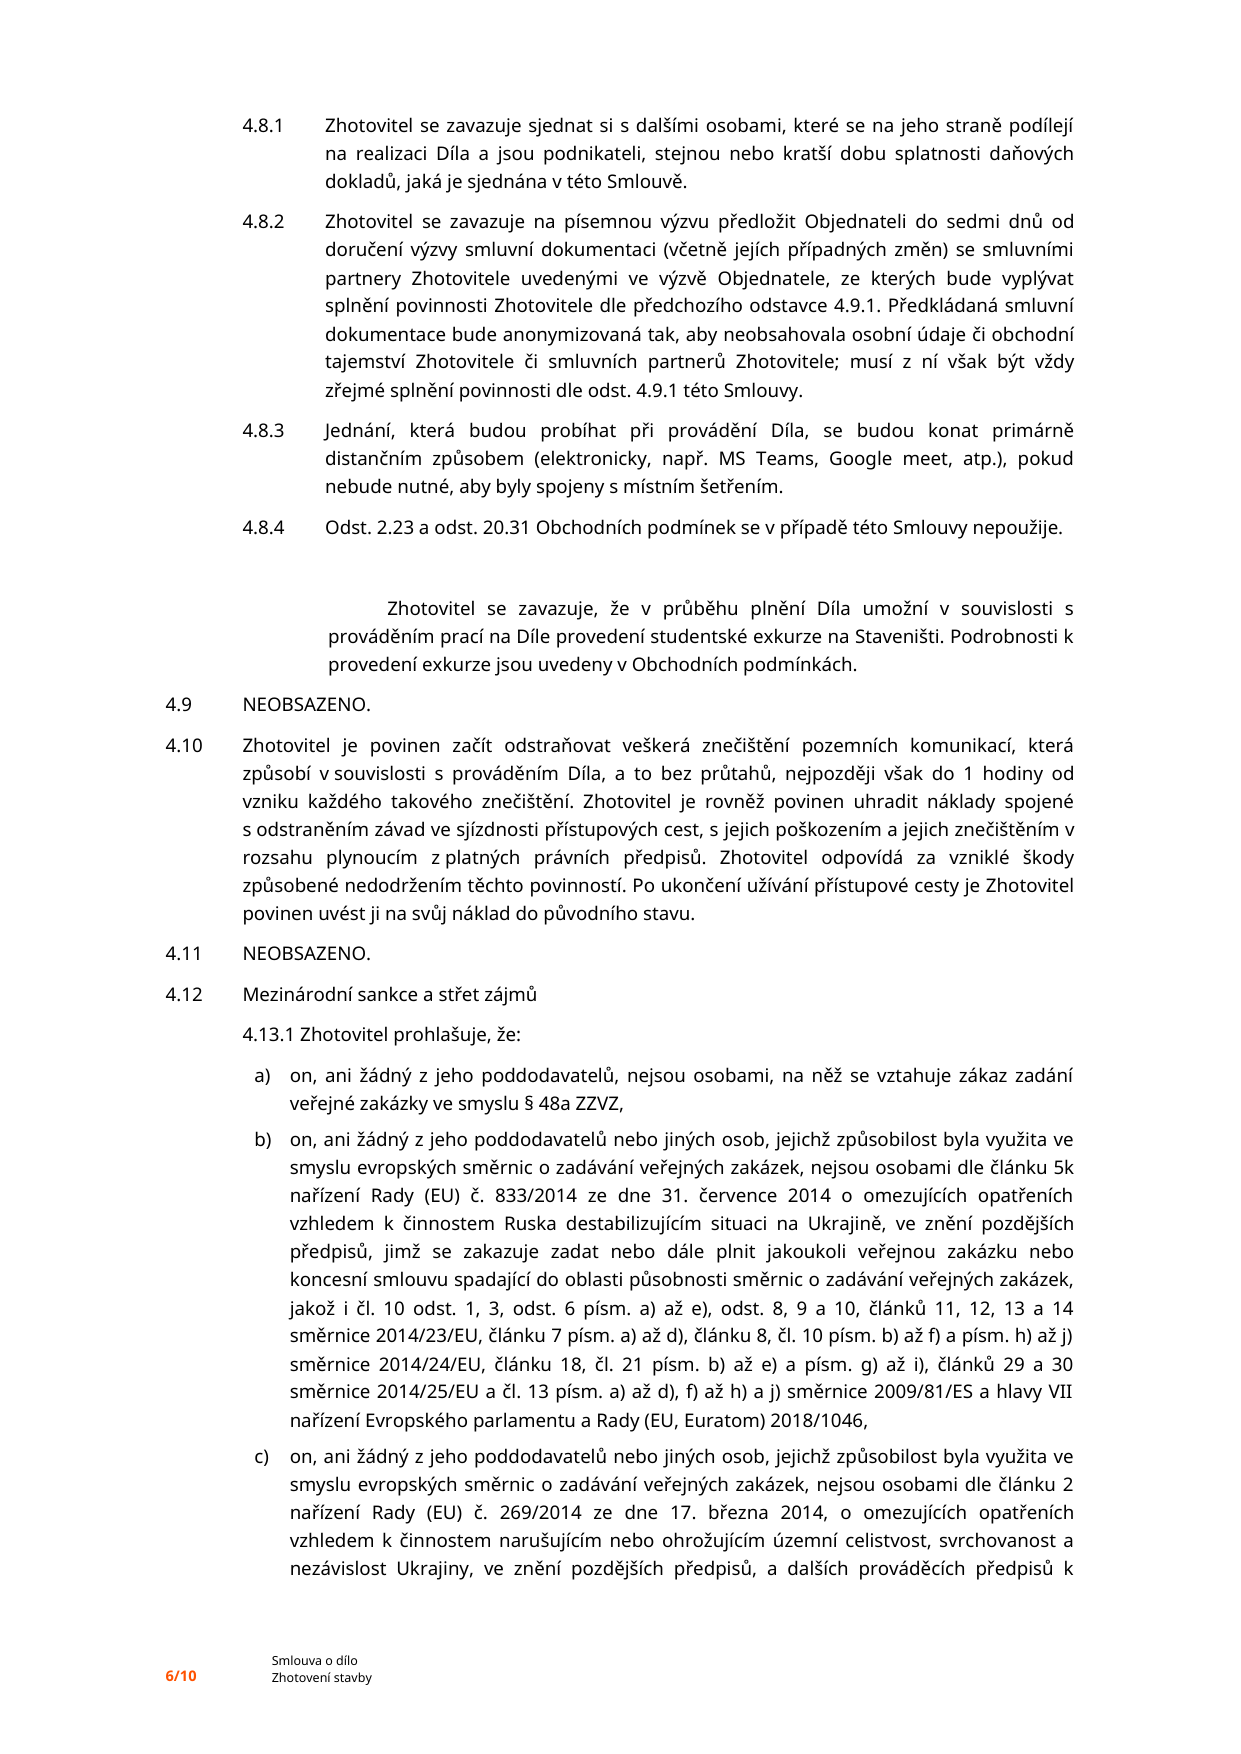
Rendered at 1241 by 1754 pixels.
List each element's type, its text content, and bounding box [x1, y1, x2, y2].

text NEOBSAZENO. [165, 692, 1075, 717]
text NEOBSAZENO. [165, 941, 1075, 966]
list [254, 1443, 1075, 1581]
list on, ani žádný z jeho poddodavatelů, nejsou osobami, na něž se vztahuje zákaz zadání veřejné zakázky ve smyslu § 48a ZZVZ, [254, 1062, 1075, 1116]
text Jednání, která budou probíhat při provádění Díla, se budou konat primárně distančním způsobem (elektronicky, např. MS Teams, Google meet, atp.), pokud nebude nutné, aby byly spojeny s místním šetřením. [242, 417, 1075, 499]
text Zhotovitel je povinen začít odstraňovat veškerá znečištění pozemních komunikací, která způsobí v souvislosti s prováděním Díla, a to bez průtahů, nejpozději však do 1 hodiny od vzniku každého takového znečištění. Zhotovitel je rovněž povinen uhradit náklady spojené s odstraněním závad ve sjízdnosti přístupových cest, s jejich poškozením a jejich znečištěním v rozsahu plynoucím z platných právních předpisů. Zhotovitel odpovídá za vzniklé škody způsobené nedodržením těchto povinností. Po ukončení užívání přístupové cesty je Zhotovitel povinen uvést ji na svůj náklad do původního stavu. [165, 732, 1075, 926]
list 4.13.1 Zhotovitel prohlašuje, že: [242, 1022, 1075, 1047]
text Zhotovitel se zavazuje sjednat si s dalšími osobami, které se na jeho straně podílejí na realizaci Díla a jsou podnikateli, stejnou nebo kratší dobu splatnosti daňových dokladů, jaká je sjednána v této Smlouvě. [242, 112, 1075, 194]
text Zhotovitel se zavazuje na písemnou výzvu předložit Objednateli do sedmi dnů od doručení výzvy smluvní dokumentaci (včetně jejích případných změn) se smluvními partnery Zhotovitele uvedenými ve výzvě Objednatele, ze kterých bude vyplývat splnění povinnosti Zhotovitele dle předchozího odstavce 4.9.1. Předkládaná smluvní dokumentace bude anonymizovaná tak, aby neobsahovala osobní údaje či obchodní tajemství Zhotovitele či smluvních partnerů Zhotovitele; musí z ní však být vždy zřejmé splnění povinnosti dle odst. 4.9.1 této Smlouvy. [242, 209, 1075, 402]
list on, ani žádný z jeho poddodavatelů nebo jiných osob, jejichž způsobilost byla využita ve smyslu evropských směrnic o zadávání veřejných zakázek, nejsou osobami dle článku 5k nařízení Rady (EU) č. 833/2014 ze dne 31. července 2014 o omezujících opatřeních vzhledem k činnostem Ruska destabilizujícím situaci na Ukrajině, ve znění pozdějších předpisů, jimž se zakazuje zadat nebo dále plnit jakoukoli veřejnou zakázku nebo koncesní smlouvu spadající do oblasti působnosti směrnic o zadávání veřejných zakázek, jakož i čl. 10 odst. 1, 3, odst. 6 písm. a) až e), odst. 8, 9 a 10, článků 11, 12, 13 a 14 směrnice 2014/23/EU, článku 7 písm. a) až d), článku 8, čl. 10 písm. b) až f) a písm. h) až j) směrnice 2014/24/EU, článku 18, čl. 21 písm. b) až e) a písm. g) až i), článků 29 a 30 směrnice 2014/25/EU a čl. 13 písm. a) až d), f) až h) a j) směrnice 2009/81/ES a hlavy VII nařízení Evropského parlamentu a Rady (EU, Euratom) 2018/1046, [254, 1127, 1075, 1432]
text Odst. 2.23 a odst. 20.31 Obchodních podmínek se v případě této Smlouvy nepoužije. [242, 514, 1075, 539]
text Mezinárodní sankce a střet zájmů [165, 981, 1075, 1007]
list Zhotovitel se zavazuje, že v průběhu plnění Díla umožní v souvislosti s prováděním prací na Díle provedení studentské exkurze na Staveništi. Podrobnosti k provedení exkurze jsou uvedeny v Obchodních podmínkách. [328, 595, 1075, 677]
